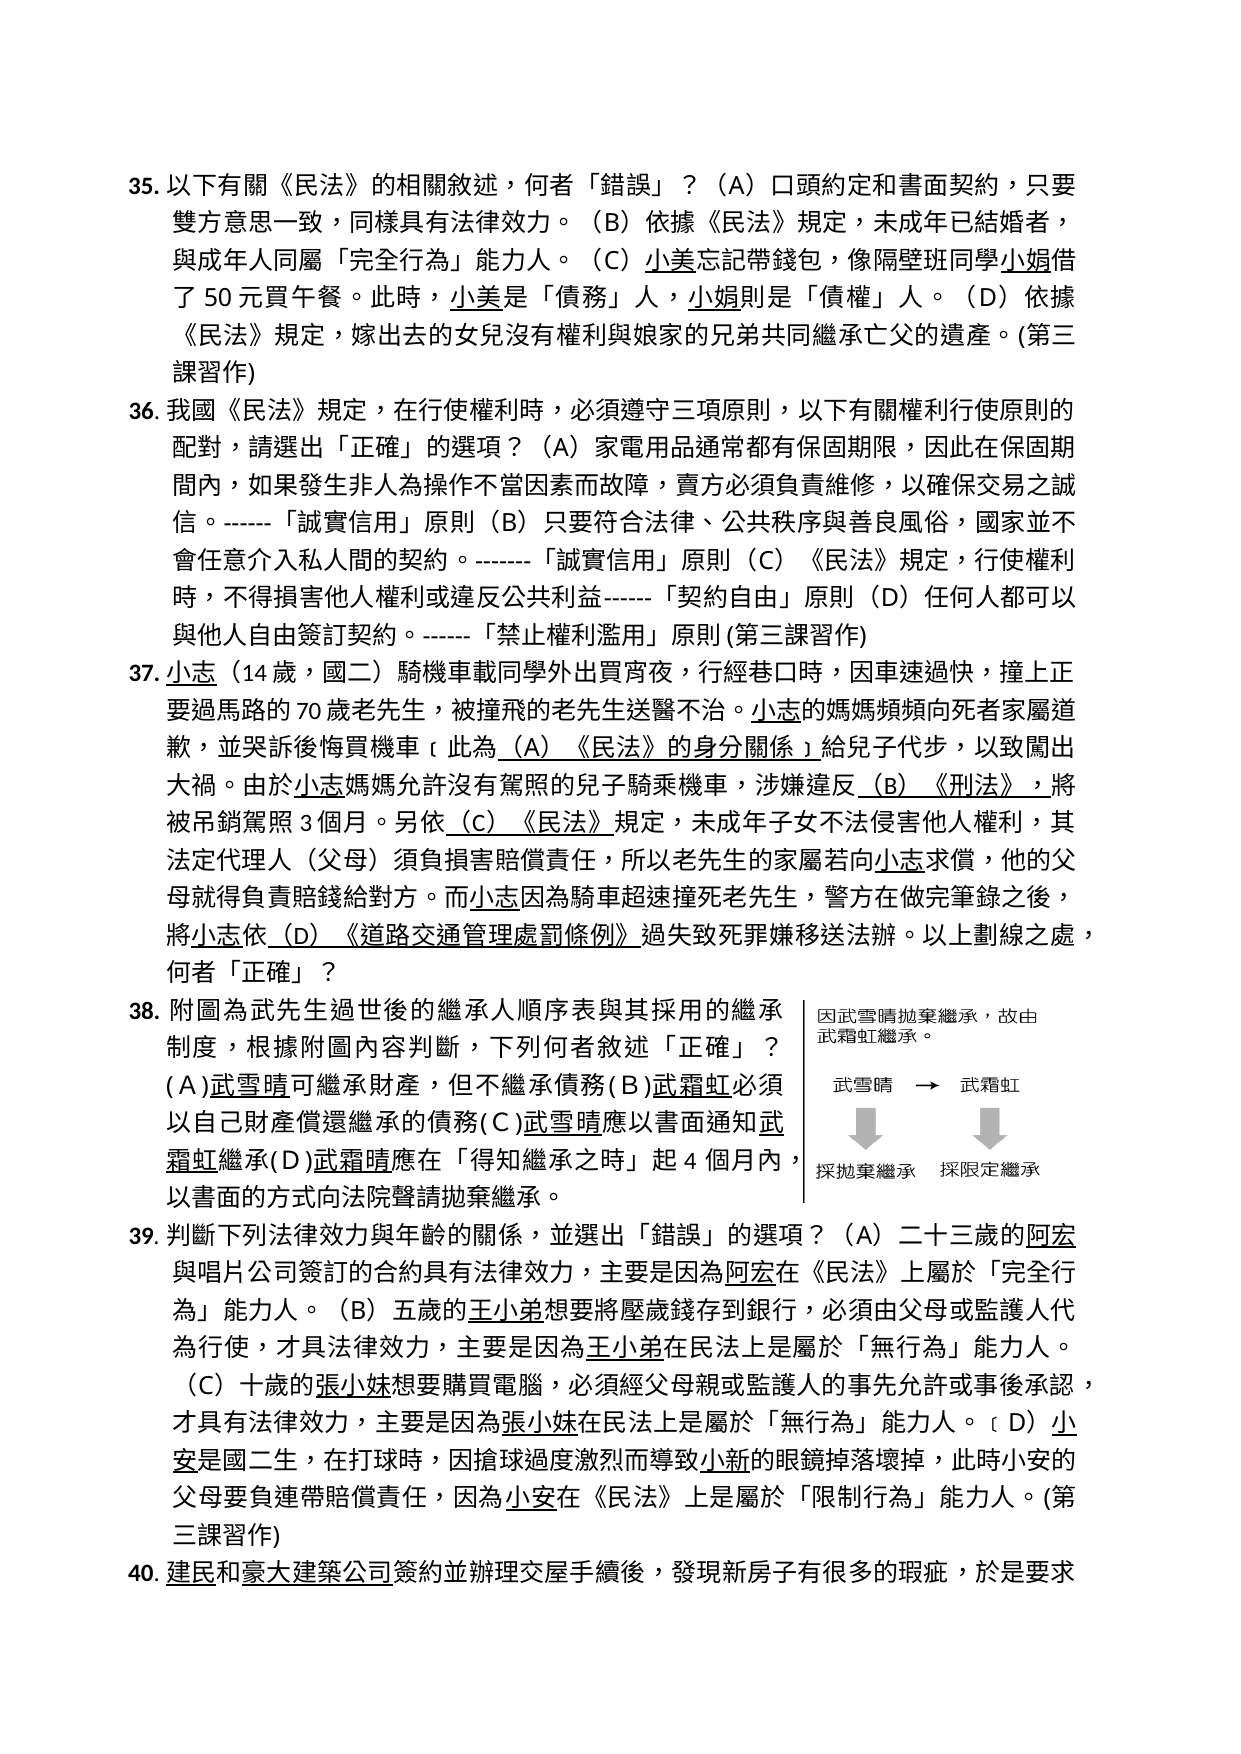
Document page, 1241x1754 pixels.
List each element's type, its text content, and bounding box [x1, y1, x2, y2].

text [128, 1552, 1077, 1589]
text 38. 附圖為武先生過世後的繼承人順序表與其採用的繼承制度，根據附圖內容判斷，下列何者敘述「正確」？(Ａ)武雪晴可繼承財產，但不繼承債務(Ｂ)武霜虹必須以自己財產償還繼承的債務(Ｃ)武雪晴應以書面通知武霜虹繼承(Ｄ)武霜晴應在「得知繼承之時」起4 個月內，以書面的方式向法院聲請拋棄繼承。 [128, 989, 1077, 1214]
text 36. 我國《民法》規定，在行使權利時，必須遵守三項原則，以下有關權利行使原則的配對，請選出「正確」的選項？（A）家電用品通常都有保固期限，因此在保固期間內，如果發生非人為操作不當因素而故障，賣方必須負責維修，以確保交易之誠信。------「誠實信用」原則（B）只要符合法律、公共秩序與善良風俗，國家並不會任意介入私人間的契約。-------「誠實信用」原則（C）《民法》規定，行使權利時，不得損害他人權利或違反公共利益------「契約自由」原則（D）任何人都可以與他人自由簽訂契約。------「禁止權利濫用」原則 (第三課習作) [128, 389, 1077, 652]
text 39. 判斷下列法律效力與年齡的關係，並選出「錯誤」的選項？（A）二十三歲的阿宏與唱片公司簽訂的合約具有法律效力，主要是因為阿宏在《民法》上屬於「完全行為」能力人。（B）五歲的王小弟想要將壓歲錢存到銀行，必須由父母或監護人代為行使，才具法律效力，主要是因為王小弟在民法上是屬於「無行為」能力人。（C）十歲的張小妹想要購買電腦，必須經父母親或監護人的事先允許或事後承認，才具有法律效力，主要是因為張小妹在民法上是屬於「無行為」能力人。﹝D）小安是國二生，在打球時，因搶球過度激烈而導致小新的眼鏡掉落壞掉，此時小安的父母要負連帶賠償責任，因為小安在《民法》上是屬於「限制行為」能力人。(第三課習作) [128, 1214, 1077, 1552]
text 35. 以下有關《民法》的相關敘述，何者「錯誤」？（A）口頭約定和書面契約，只要雙方意思一致，同樣具有法律效力。（B）依據《民法》規定，未成年已結婚者，與成年人同屬「完全行為」能力人。（C）小美忘記帶錢包，像隔壁班同學小娟借了50元買午餐。此時，小美是「債務」人，小娟則是「債權」人。（D）依據《民法》規定，嫁出去的女兒沒有權利與娘家的兄弟共同繼承亡父的遺產。(第三課習作) [128, 164, 1077, 389]
picture [803, 1000, 1050, 1203]
text 37. 小志（14歲，國二）騎機車載同學外出買宵夜，行經巷口時，因車速過快，撞上正要過馬路的70歲老先生，被撞飛的老先生送醫不治。小志的媽媽頻頻向死者家屬道歉，並哭訴後悔買機車﹝此為（A）《民法》的身分關係﹞給兒子代步，以致闖出大禍。由於小志媽媽允許沒有駕照的兒子騎乘機車，涉嫌違反（B）《刑法》，將被吊銷駕照3個月。另依（C）《民法》規定，未成年子女不法侵害他人權利，其法定代理人（父母）須負損害賠償責任，所以老先生的家屬若向小志求償，他的父母就得負責賠錢給對方。而小志因為騎車超速撞死老先生，警方在做完筆錄之後，將小志依（D）《道路交通管理處罰條例》過失致死罪嫌移送法辦。以上劃線之處，何者「正確」？ [128, 652, 1077, 989]
